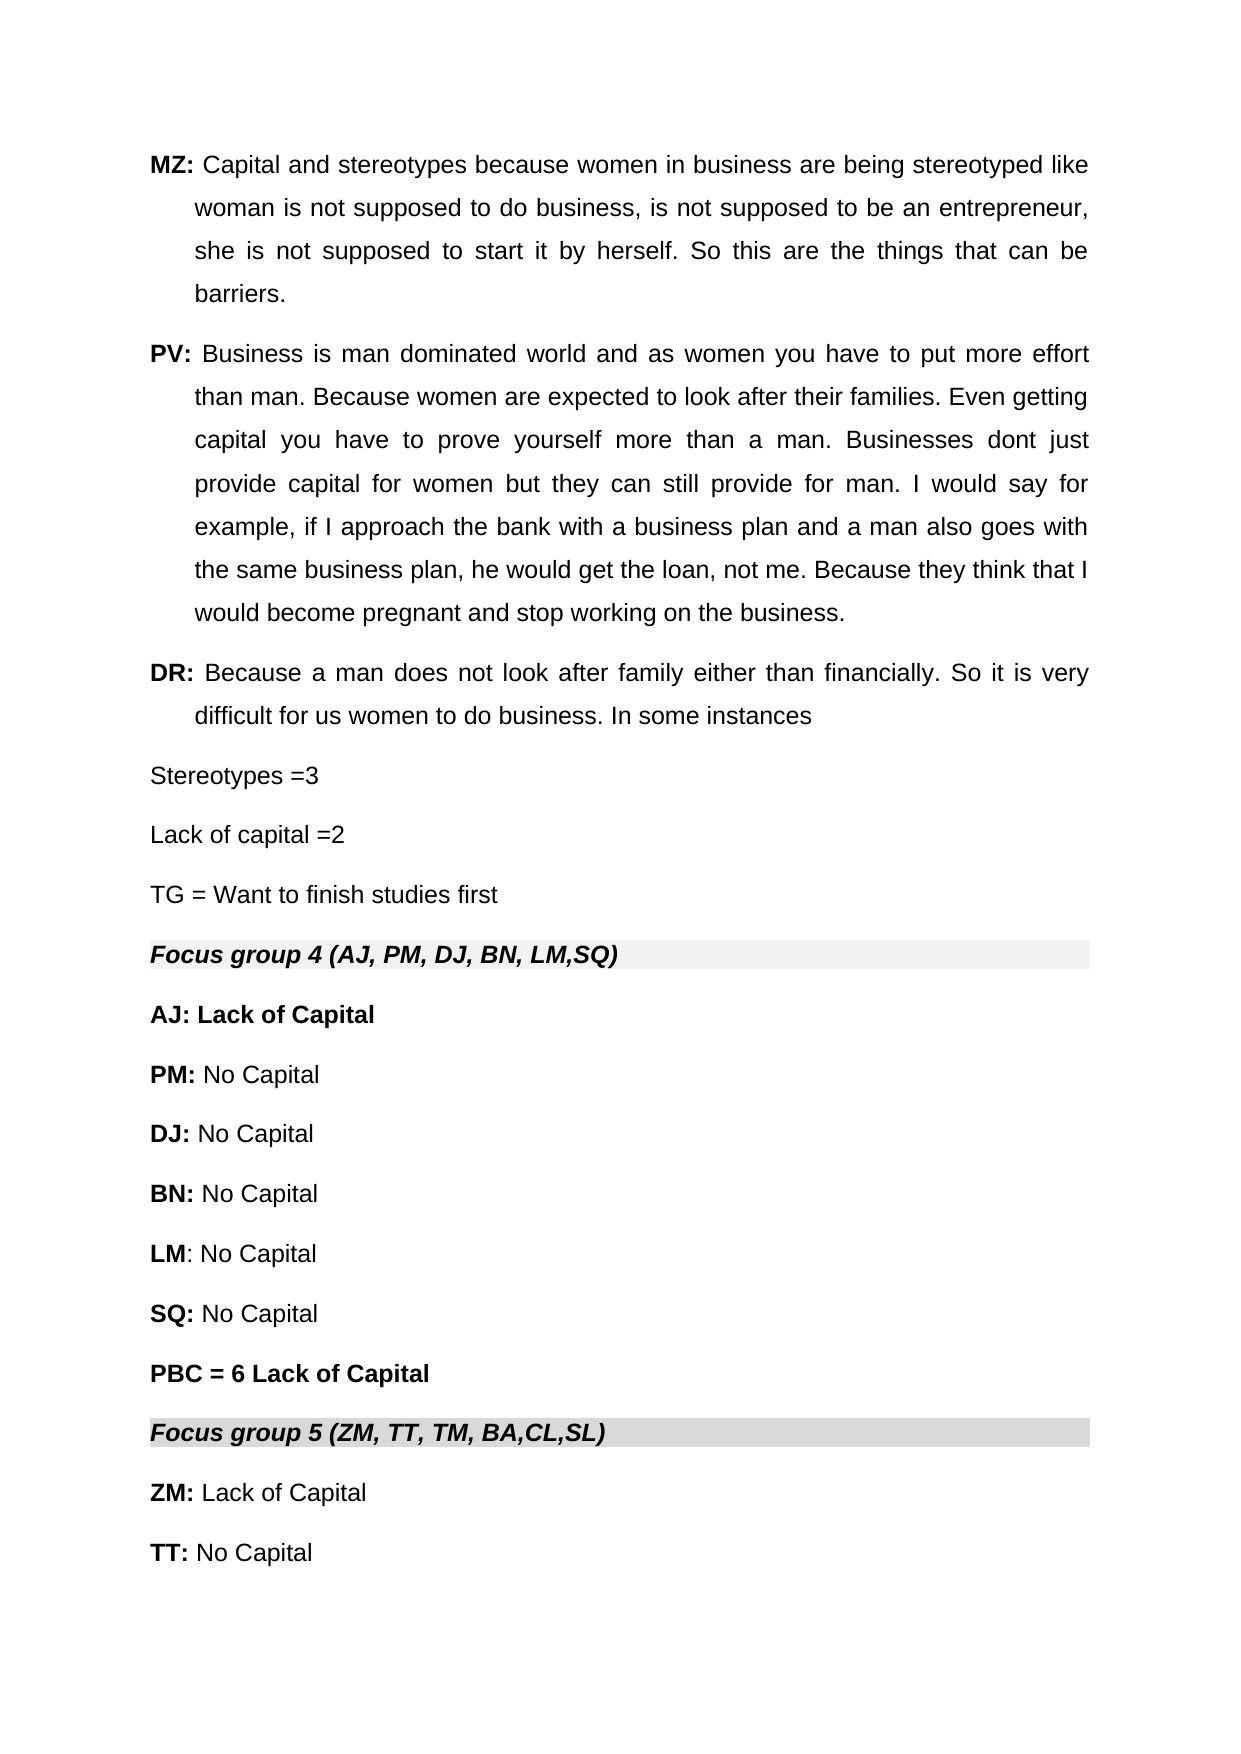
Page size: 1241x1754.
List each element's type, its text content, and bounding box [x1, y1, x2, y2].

text TT: No Capital [150, 1538, 1090, 1567]
text DJ: No Capital [150, 1119, 1090, 1148]
text Focus group 4 (AJ, PM, DJ, BN, LM,SQ) [150, 940, 1090, 969]
text Focus group 5 (ZM, TT, TM, BA,CL,SL) [150, 1418, 1090, 1447]
text ZM: Lack of Capital [150, 1478, 1090, 1507]
text PM: No Capital [150, 1059, 1090, 1088]
text DR: Because a man does not look after family either than financially. So it is very difficult for us women to do business. In some instances [150, 658, 1090, 729]
text PBC = 6 Lack of Capital [150, 1358, 1090, 1387]
text SQ: No Capital [150, 1299, 1090, 1327]
text PV: Business is man dominated world and as women you have to put more effort than man. Because women are expected to look after their families. Even getting capital you have to prove yourself more than a man. Businesses dont just provide capital for women but they can still provide for man. I would say for example, if I approach the bank with a business plan and a man also goes with the same business plan, he would get the loan, not me. Because they think that I would become pregnant and stop working on the business. [150, 339, 1090, 627]
text AJ: Lack of Capital [150, 1000, 1090, 1028]
text TG = Want to finish studies first [150, 880, 1090, 909]
text Lack of capital =2 [150, 820, 1090, 849]
text Stereotypes =3 [150, 761, 1090, 789]
text BN: No Capital [150, 1179, 1090, 1208]
text LM: No Capital [150, 1239, 1090, 1268]
text MZ: Capital and stereotypes because women in business are being stereotyped like woman is not supposed to do business, is not supposed to be an entrepreneur, she is not supposed to start it by herself. So this are the things that can be barriers. [150, 150, 1090, 308]
